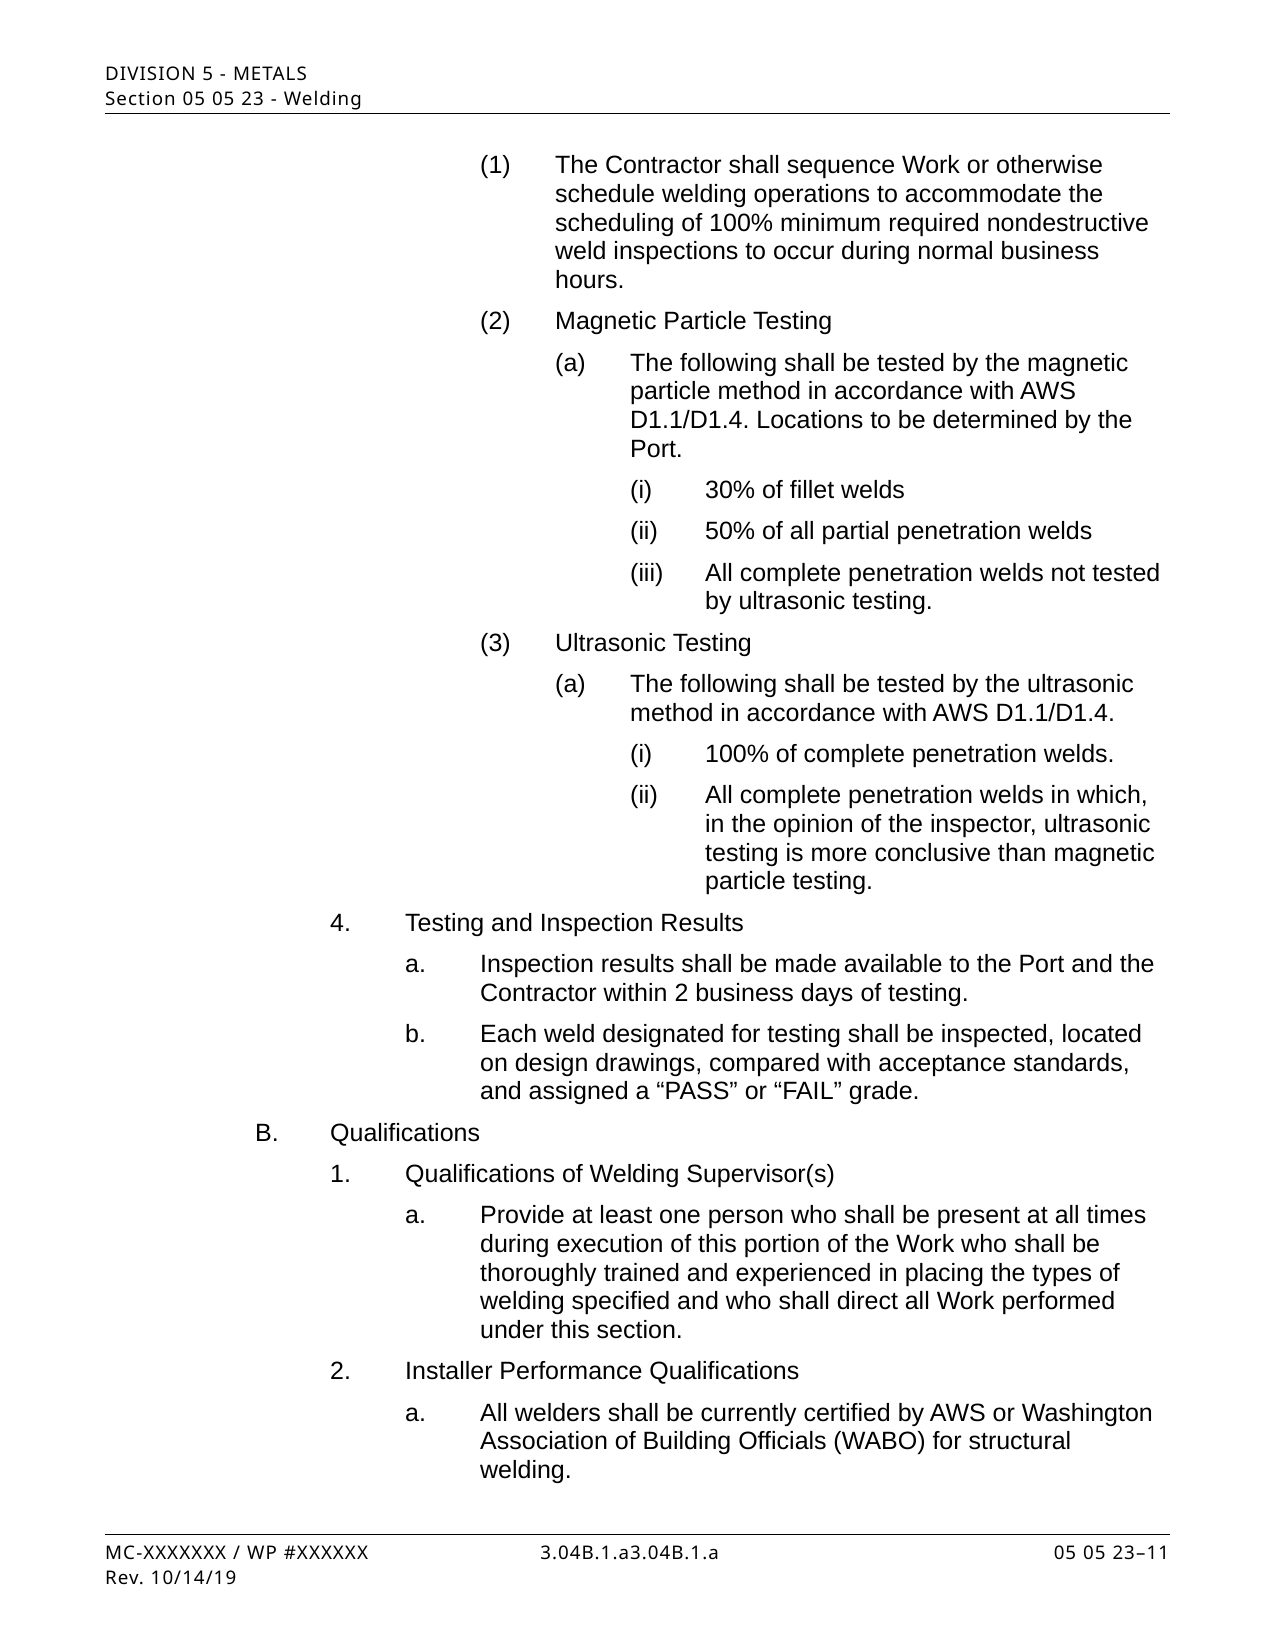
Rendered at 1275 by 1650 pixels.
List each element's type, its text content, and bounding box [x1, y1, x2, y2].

list The following shall be tested by the magnetic particle method in accordance with AWS D1.1/D1.4. Locations to be determined by the Port. [555, 347, 1170, 462]
list 50% of all partial penetration welds [630, 516, 1170, 545]
list Each weld designated for testing shall be inspected, located on design drawings, compared with acceptance standards, and assigned a “PASS” or “FAIL” grade. [405, 1019, 1170, 1105]
list The following shall be tested by the ultrasonic method in accordance with AWS D1.1/D1.4. [555, 669, 1170, 726]
list 100% of complete penetration welds. [630, 739, 1170, 767]
list Qualifications [255, 1117, 1170, 1146]
list All complete penetration welds not tested by ultrasonic testing. [630, 557, 1170, 615]
list All welders shall be currently certified by AWS or Washington Association of Building Officials (WABO) for structural welding. [405, 1397, 1170, 1484]
list Inspection results shall be made available to the Port and the Contractor within 2 business days of testing. [405, 949, 1170, 1006]
list Ultrasonic Testing [480, 627, 1170, 656]
list The Contractor shall sequence Work or otherwise schedule welding operations to accommodate the scheduling of 100% minimum required nondestructive weld inspections to occur during normal business hours. [480, 150, 1170, 294]
list Provide at least one person who shall be present at all times during execution of this portion of the Work who shall be thoroughly trained and experienced in placing the types of welding specified and who shall direct all Work performed under this section. [405, 1200, 1170, 1344]
list All complete penetration welds in which, in the opinion of the inspector, ultrasonic testing is more conclusive than magnetic particle testing. [630, 780, 1170, 895]
list Testing and Inspection Results [330, 907, 1170, 936]
list Installer Performance Qualifications [330, 1356, 1170, 1385]
list 30% of fillet welds [630, 475, 1170, 504]
list Magnetic Particle Testing [480, 306, 1170, 335]
list Qualifications of Welding Supervisor(s) [330, 1159, 1170, 1187]
